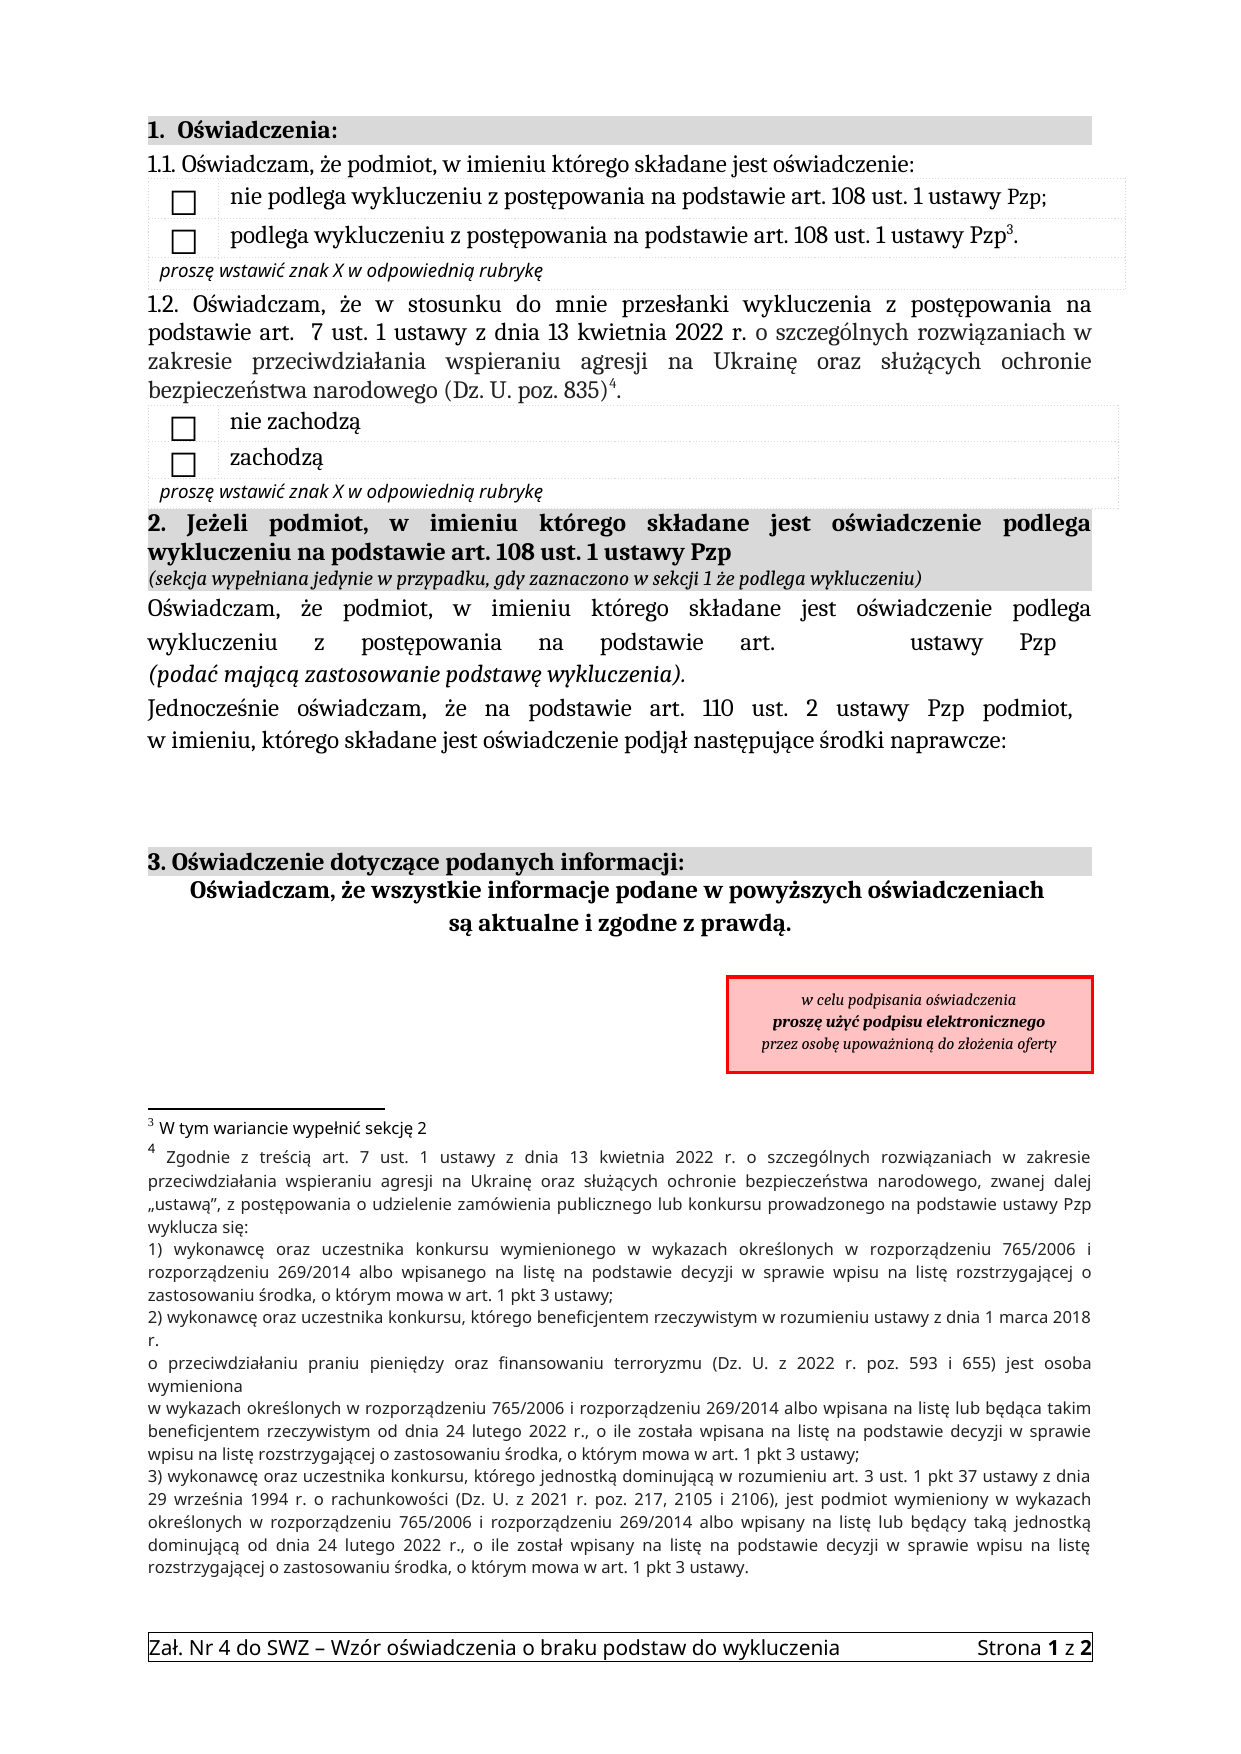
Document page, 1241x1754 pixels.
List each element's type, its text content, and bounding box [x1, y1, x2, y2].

table_cell zachodzą [218, 441, 1119, 477]
table_cell proszę wstawić znak X w odpowiednią rubrykę [148, 257, 1125, 288]
table_cell podlega wykluczeniu z postępowania na podstawie art. 108 ust. 1 ustawy Pzp. [219, 218, 1125, 257]
table_cell proszę wstawić znak X w odpowiednią rubrykę [148, 478, 1119, 508]
text Oświadczam, że podmiot, w imieniu którego składane jest oświadczenie podlega wykluczeniu z postępowania na podstawie art. ustawy Pzp (podać mającą zastosowanie podstawę wykluczenia). [148, 594, 1092, 689]
list 1.1. Oświadczam, że podmiot, w imieniu którego składane jest oświadczenie: [148, 149, 1092, 178]
text Oświadczam, że wszystkie informacje podane w powyższych oświadczeniach są aktualne i zgodne z prawdą. [148, 876, 1092, 938]
table_header nie zachodzą [218, 405, 1119, 441]
text Jednocześnie oświadczam, że na podstawie art. 110 ust. 2 ustawy Pzp podmiot, w imieniu, którego składane jest oświadczenie podjął następujące środki naprawcze: [148, 693, 1092, 755]
text 1.2. Oświadczam, że w stosunku do mnie przesłanki wykluczenia z postępowania na podstawie art. 7 ust. 1 ustawy z dnia 13 kwietnia 2022 r. o szczególnych rozwiązaniach w zakresie przeciwdziałania wspieraniu agresji na Ukrainę oraz służących ochronie bezpieczeństwa narodowego (Dz. U. poz. 835). [148, 289, 1092, 404]
list 3. Oświadczenie dotyczące podanych informacji: [148, 847, 1092, 876]
table_header w celu podpisania oświadczenia proszę użyć podpisu elektronicznego przez osobę upoważnioną do złożenia oferty [729, 979, 1091, 1071]
text (sekcja wypełniana jedynie w przypadku, gdy zaznaczono w sekcji 1 że podlega wykluczeniu) [148, 567, 1092, 591]
table_header nie podlega wykluczeniu z postępowania na podstawie art. 108 ust. 1 ustawy Pzp; [219, 178, 1125, 217]
list 2. Jeżeli podmiot, w imieniu którego składane jest oświadczenie podlega wykluczeniu na podstawie art. 108 ust. 1 ustawy Pzp [148, 509, 1092, 567]
list Oświadczenia: [148, 116, 1092, 145]
